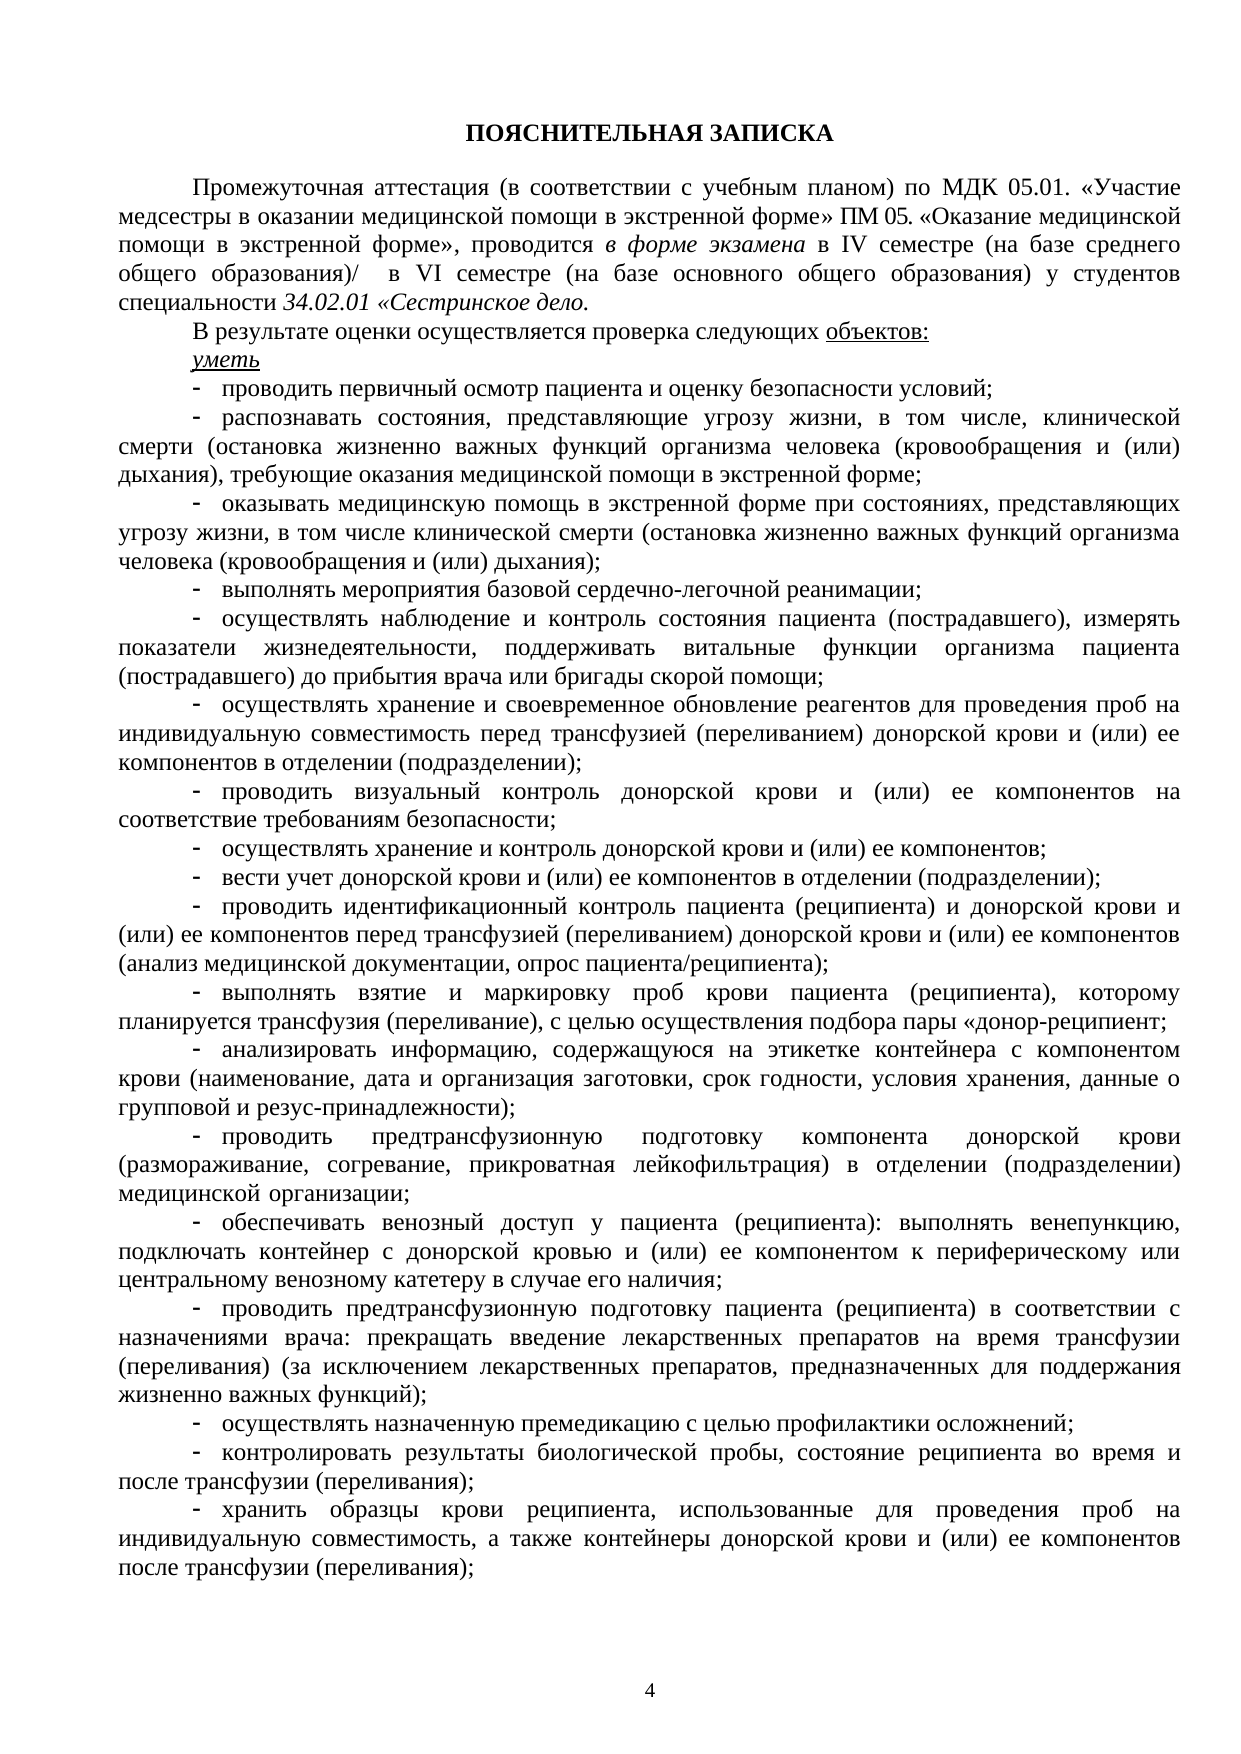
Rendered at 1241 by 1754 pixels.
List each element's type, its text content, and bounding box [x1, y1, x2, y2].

list распознавать состояния, представляющие угрозу жизни, в том числе, клинической смерти (остановка жизненно важных функций организма человека (кровообращения и (или) дыхания), требующие оказания медицинской помощи в экстренной форме; [118, 402, 1181, 488]
list анализировать информацию, содержащуюся на этикетке контейнера с компонентом крови (наименование, дата и организация заготовки, срок годности, условия хранения, данные о групповой и резус-принадлежности); [118, 1034, 1181, 1121]
text В результате оценки осуществляется проверка следующих объектов: [118, 316, 1181, 344]
list проводить визуальный контроль донорской крови и (или) ее компонентов на соответствие требованиям безопасности; [118, 776, 1181, 833]
list проводить предтрансфузионную подготовку компонента донорской крови (размораживание, согревание, прикроватная лейкофильтрация) в отделении (подразделении) медицинской организации; [118, 1121, 1181, 1207]
text уметь [118, 344, 1181, 373]
list проводить первичный осмотр пациента и оценку безопасности условий; [118, 373, 1181, 402]
list обеспечивать венозный доступ у пациента (реципиента): выполнять венепункцию, подключать контейнер с донорской кровью и (или) ее компонентом к периферическому или центральному венозному катетеру в случае его наличия; [118, 1207, 1181, 1293]
list осуществлять наблюдение и контроль состояния пациента (пострадавшего), измерять показатели жизнедеятельности, поддерживать витальные функции организма пациента (пострадавшего) до прибытия врача или бригады скорой помощи; [118, 603, 1181, 689]
list осуществлять назначенную премедикацию с целью профилактики осложнений; [118, 1408, 1181, 1437]
list вести учет донорской крови и (или) ее компонентов в отделении (подразделении); [118, 862, 1181, 891]
text Промежуточная аттестация (в соответствии с учебным планом) по МДК 05.01. «Участие медсестры в оказании медицинской помощи в экстренной форме» ПМ 05. «Оказание медицинской помощи в экстренной форме», проводится в форме экзамена в IV семестре (на базе среднего общего образования)/ в VI семестре (на базе основного общего образования) у студентов специальности 34.02.01 «Сестринское дело. [118, 172, 1181, 316]
text ПОЯСНИТЕЛЬНАЯ ЗАПИСКА [118, 118, 1181, 147]
list хранить образцы крови реципиента, использованные для проведения проб на индивидуальную совместимость, а также контейнеры донорской крови и (или) ее компонентов после трансфузии (переливания); [118, 1494, 1181, 1581]
list проводить идентификационный контроль пациента (реципиента) и донорской крови и (или) ее компонентов перед трансфузией (переливанием) донорской крови и (или) ее компонентов (анализ медицинской документации, опрос пациента/реципиента); [118, 891, 1181, 977]
list оказывать медицинскую помощь в экстренной форме при состояниях, представляющих угрозу жизни, в том числе клинической смерти (остановка жизненно важных функций организма человека (кровообращения и (или) дыхания); [118, 488, 1181, 574]
list контролировать результаты биологической пробы, состояние реципиента во время и после трансфузии (переливания); [118, 1437, 1181, 1494]
list выполнять мероприятия базовой сердечно-легочной реанимации; [118, 574, 1181, 603]
list осуществлять хранение и своевременное обновление реагентов для проведения проб на индивидуальную совместимость перед трансфузией (переливанием) донорской крови и (или) ее компонентов в отделении (подразделении); [118, 689, 1181, 776]
list осуществлять хранение и контроль донорской крови и (или) ее компонентов; [118, 833, 1181, 862]
list выполнять взятие и маркировку проб крови пациента (реципиента), которому планируется трансфузия (переливание), с целью осуществления подбора пары «донор-реципиент; [118, 977, 1181, 1034]
list проводить предтрансфузионную подготовку пациента (реципиента) в соответствии с назначениями врача: прекращать введение лекарственных препаратов на время трансфузии (переливания) (за исключением лекарственных препаратов, предназначенных для поддержания жизненно важных функций); [118, 1293, 1181, 1408]
